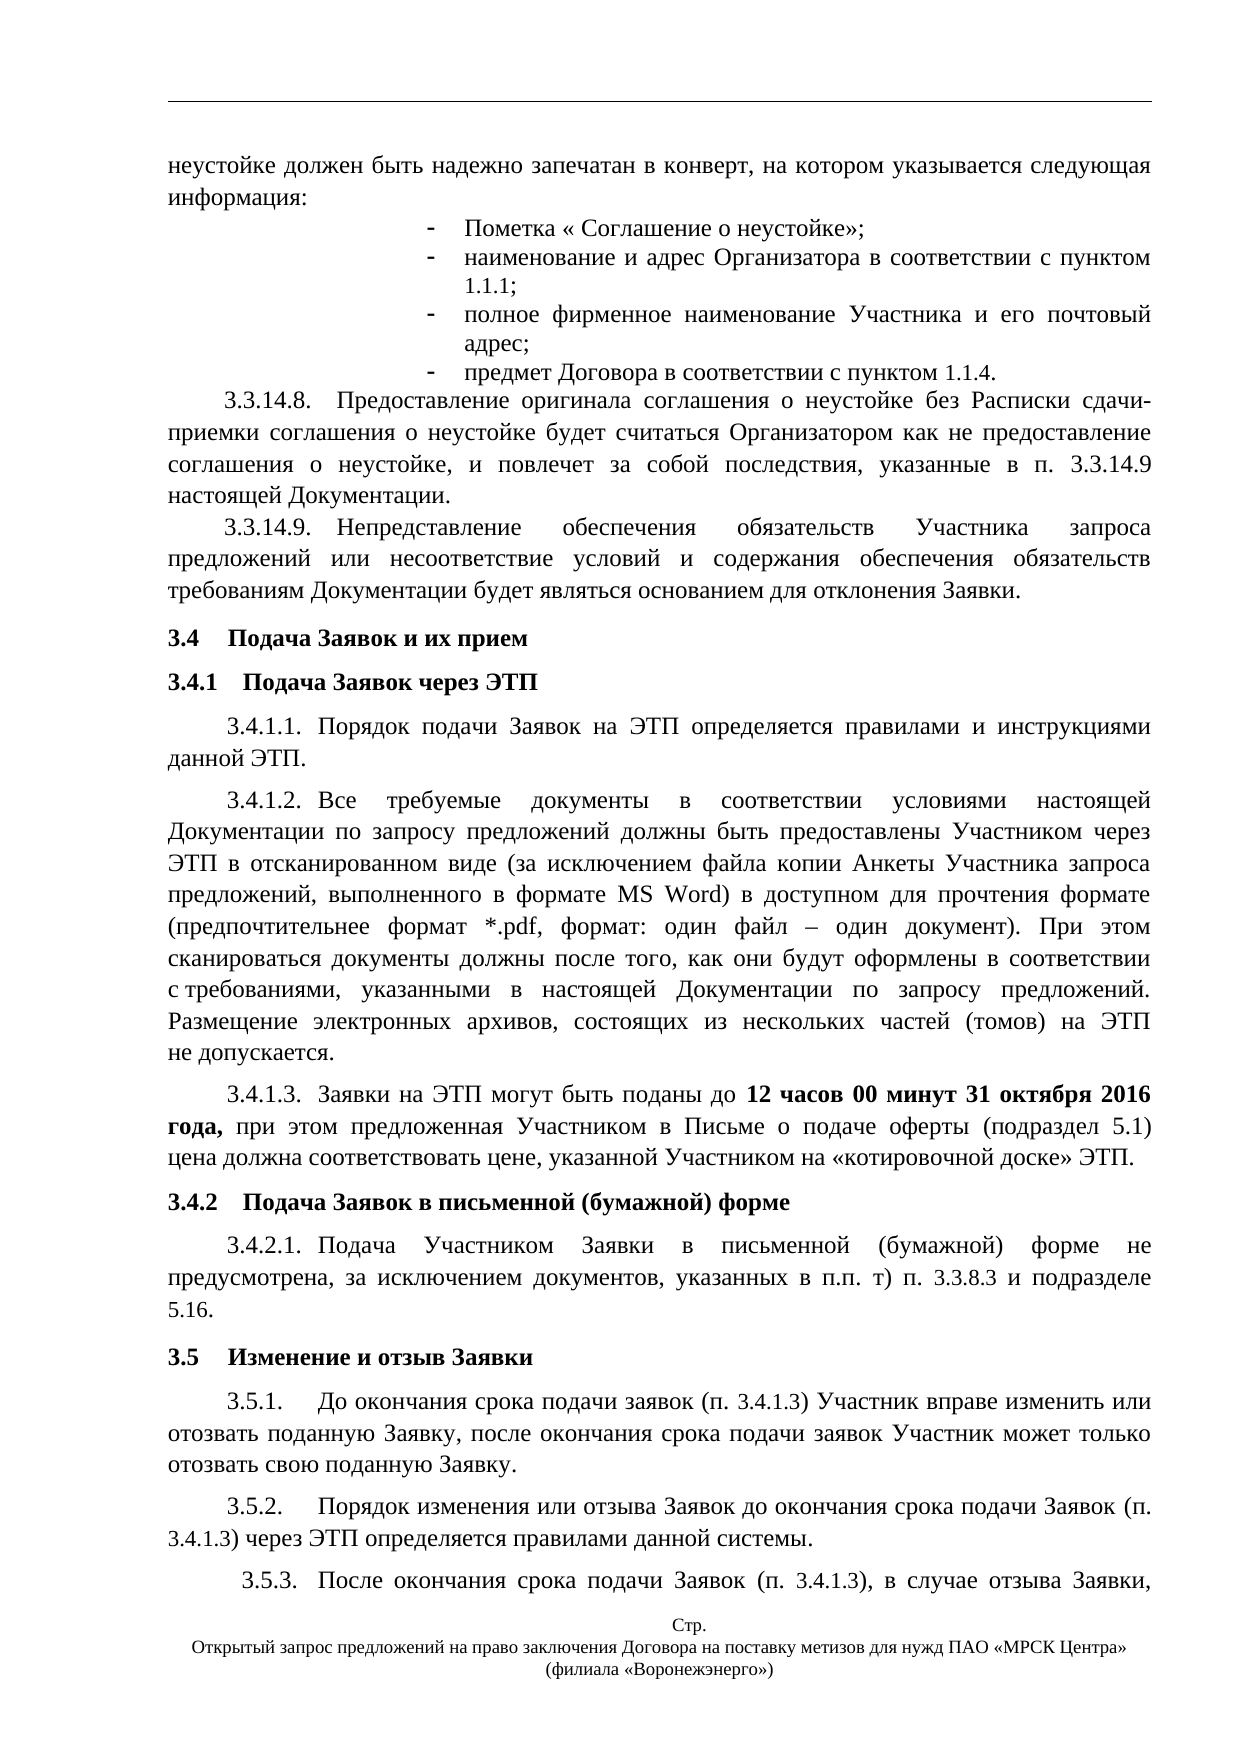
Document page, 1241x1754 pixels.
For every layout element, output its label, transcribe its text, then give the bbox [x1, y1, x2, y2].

list Подача Участником Заявки в письменной (бумажной) форме не предусмотрена, за исключением документов, указанных в п.п. т) п. 3.3.8.3 и подразделе 5.16. [168, 1231, 1152, 1322]
list полное фирменное наименование Участника и его почтовый адрес; [427, 299, 1152, 357]
subtitle Подача Заявок через ЭТП [168, 667, 1152, 696]
subtitle Изменение и отзыв Заявки [168, 1342, 1152, 1371]
list До окончания срока подачи заявок (п. 3.4.1.3) Участник вправе изменить или отозвать поданную Заявку, после окончания срока подачи заявок Участник может только отозвать свою поданную Заявку. [168, 1386, 1152, 1478]
list Пометка « Соглашение о неустойке»; [427, 213, 1152, 242]
list наименование и адрес Организатора в соответствии с пунктом 1.1.1; [427, 242, 1152, 299]
list предмет Договора в соответствии с пунктом 1.1.4. [427, 357, 1152, 386]
list Порядок подачи Заявок на ЭТП определяется правилами и инструкциями данной ЭТП. [168, 711, 1152, 772]
list Заявки на ЭТП могут быть поданы до 12 часов 00 минут 31 октября 2016 года, при этом предложенная Участником в Письме о подаче оферты (подраздел 5.1) цена должна соответствовать цене, указанной Участником на «котировочной доске» ЭТП. [168, 1079, 1152, 1171]
list Порядок изменения или отзыва Заявок до окончания срока подачи Заявок (п. 3.4.1.3) через ЭТП определяется правилами данной системы. [168, 1491, 1152, 1551]
subtitle Подача Заявок и их прием [168, 623, 1152, 652]
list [168, 1565, 1152, 1593]
list Предоставление оригинала соглашения о неустойке без Расписки сдачи-приемки соглашения о неустойке будет считаться Организатором как не предоставление соглашения о неустойке, и повлечет за собой последствия, указанные в п. 3.3.14.9 настоящей Документации. [168, 386, 1152, 509]
list Все требуемые документы в соответствии условиями настоящей Документации по запросу предложений должны быть предоставлены Участником через ЭТП в отсканированном виде (за исключением файла копии Анкеты Участника запроса предложений, выполненного в формате MS Word) в доступном для прочтения формате (предпочтительнее формат *.pdf, формат: один файл – один документ). При этом сканироваться документы должны после того, как они будут оформлены в соответствии с требованиями, указанными в настоящей Документации по запросу предложений. Размещение электронных архивов, состоящих из нескольких частей (томов) на ЭТП не допускается. [168, 785, 1152, 1066]
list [168, 150, 1152, 210]
list Непредставление обеспечения обязательств Участника запроса предложений или несоответствие условий и содержания обеспечения обязательств требованиям Документации будет являться основанием для отклонения Заявки. [168, 512, 1152, 604]
subtitle Подача Заявок в письменной (бумажной) форме [168, 1187, 1152, 1215]
